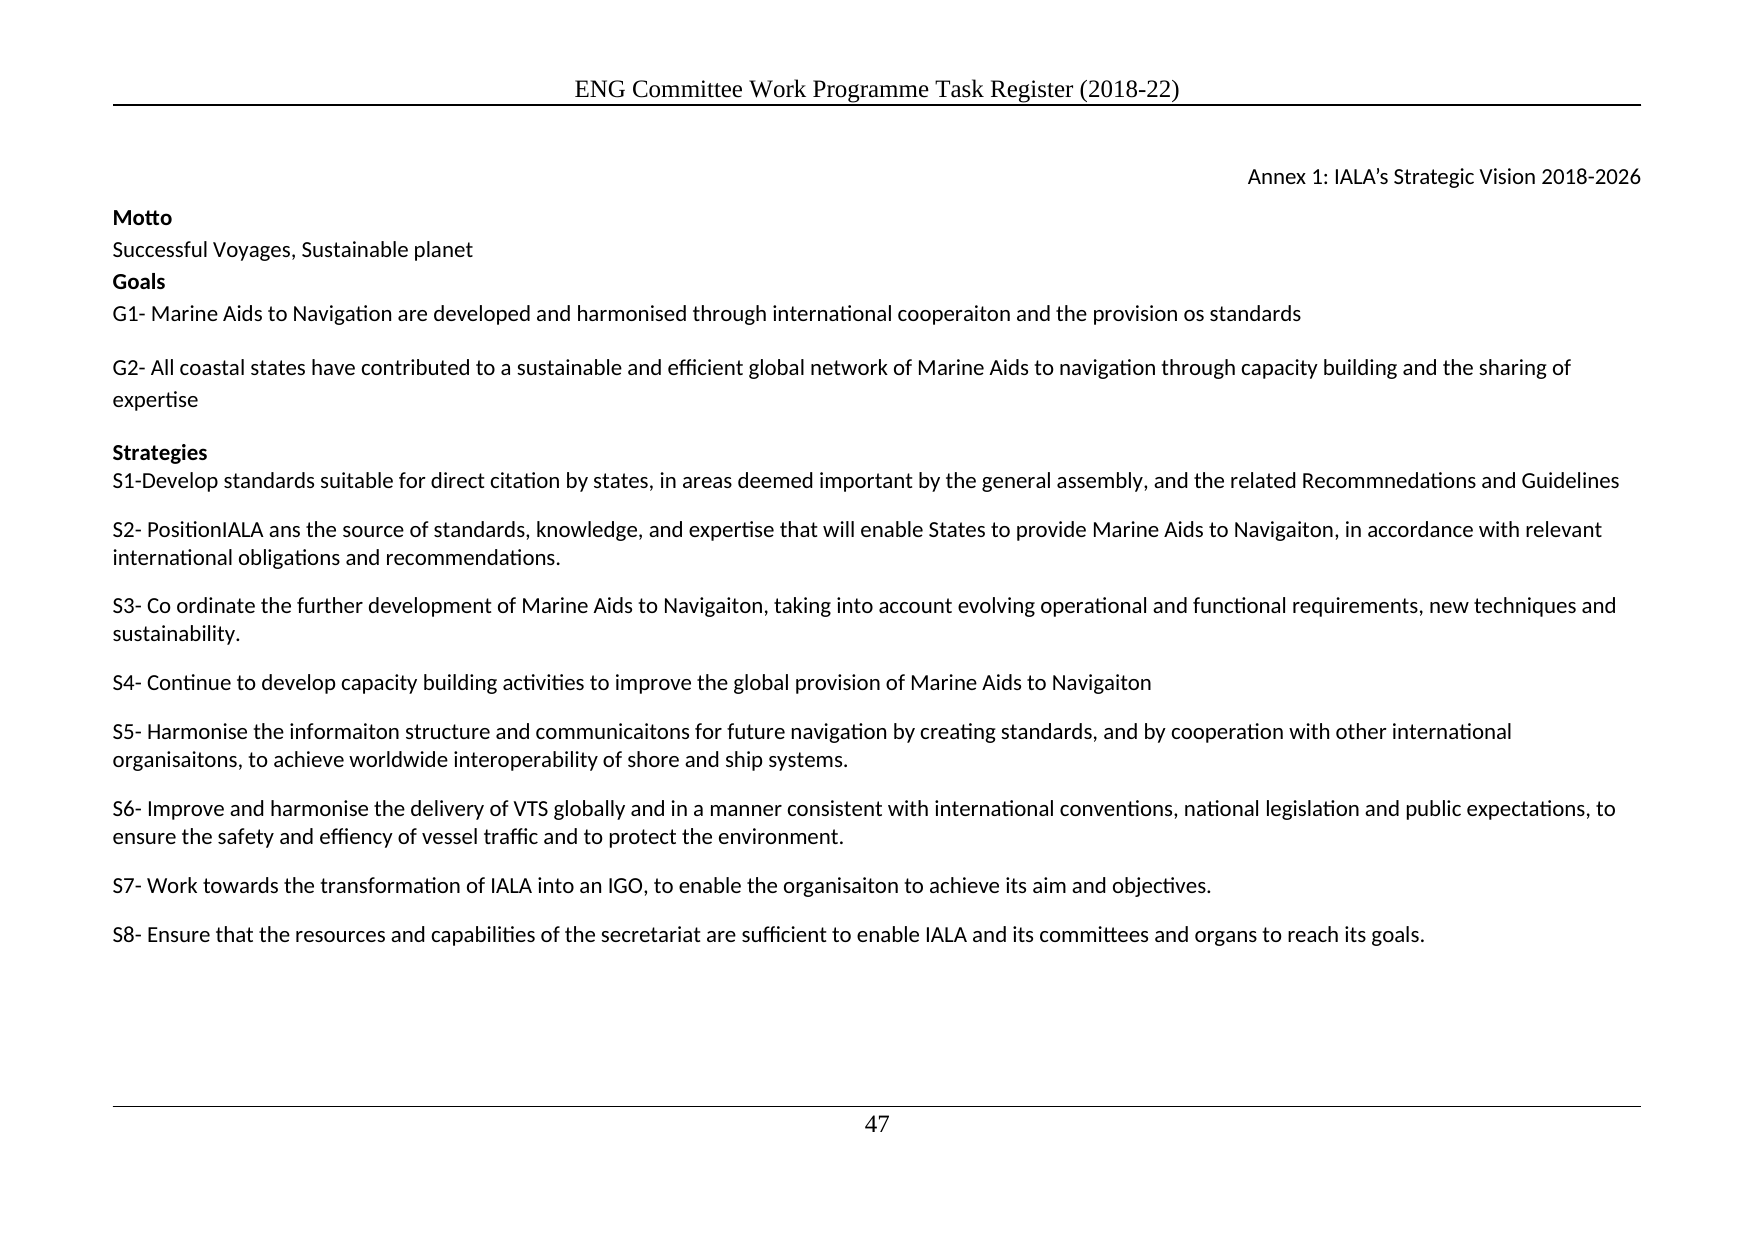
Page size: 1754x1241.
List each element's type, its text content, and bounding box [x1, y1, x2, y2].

text S4- Continue to develop capacity building activities to improve the global provision of Marine Aids to Navigaiton [112, 668, 1641, 696]
text S8- Ensure that the resources and capabilities of the secretariat are sufficient to enable IALA and its committees and organs to reach its goals. [112, 920, 1641, 948]
text Successful Voyages, Sustainable planet [112, 235, 1641, 263]
text S6- Improve and harmonise the delivery of VTS globally and in a manner consistent with international conventions, national legislation and public expectations, to ensure the safety and effiency of vessel traffic and to protect the environment. [112, 794, 1641, 850]
text S3- Co ordinate the further development of Marine Aids to Navigaiton, taking into account evolving operational and functional requirements, new techniques and sustainability. [112, 592, 1641, 648]
text G2- All coastal states have contributed to a sustainable and efficient global network of Marine Aids to navigation through capacity building and the sharing of expertise [112, 353, 1641, 413]
text S1-Develop standards suitable for direct citation by states, in areas deemed important by the general assembly, and the related Recommnedations and Guidelines [112, 466, 1641, 494]
text S5- Harmonise the informaiton structure and communicaitons for future navigation by creating standards, and by cooperation with other international organisaitons, to achieve worldwide interoperability of shore and ship systems. [112, 717, 1641, 773]
text S2- PositionIALA ans the source of standards, knowledge, and expertise that will enable States to provide Marine Aids to Navigaiton, in accordance with relevant international obligations and recommendations. [112, 515, 1641, 571]
text Motto [112, 203, 1641, 231]
text Strategies [112, 438, 1641, 466]
text S7- Work towards the transformation of IALA into an IGO, to enable the organisaiton to achieve its aim and objectives. [112, 871, 1641, 899]
text G1- Marine Aids to Navigation are developed and harmonised through international cooperaiton and the provision os standards [112, 299, 1641, 328]
text Goals [112, 267, 1641, 295]
subtitle Annex 1: IALA’s Strategic Vision 2018-2026 [112, 162, 1641, 191]
